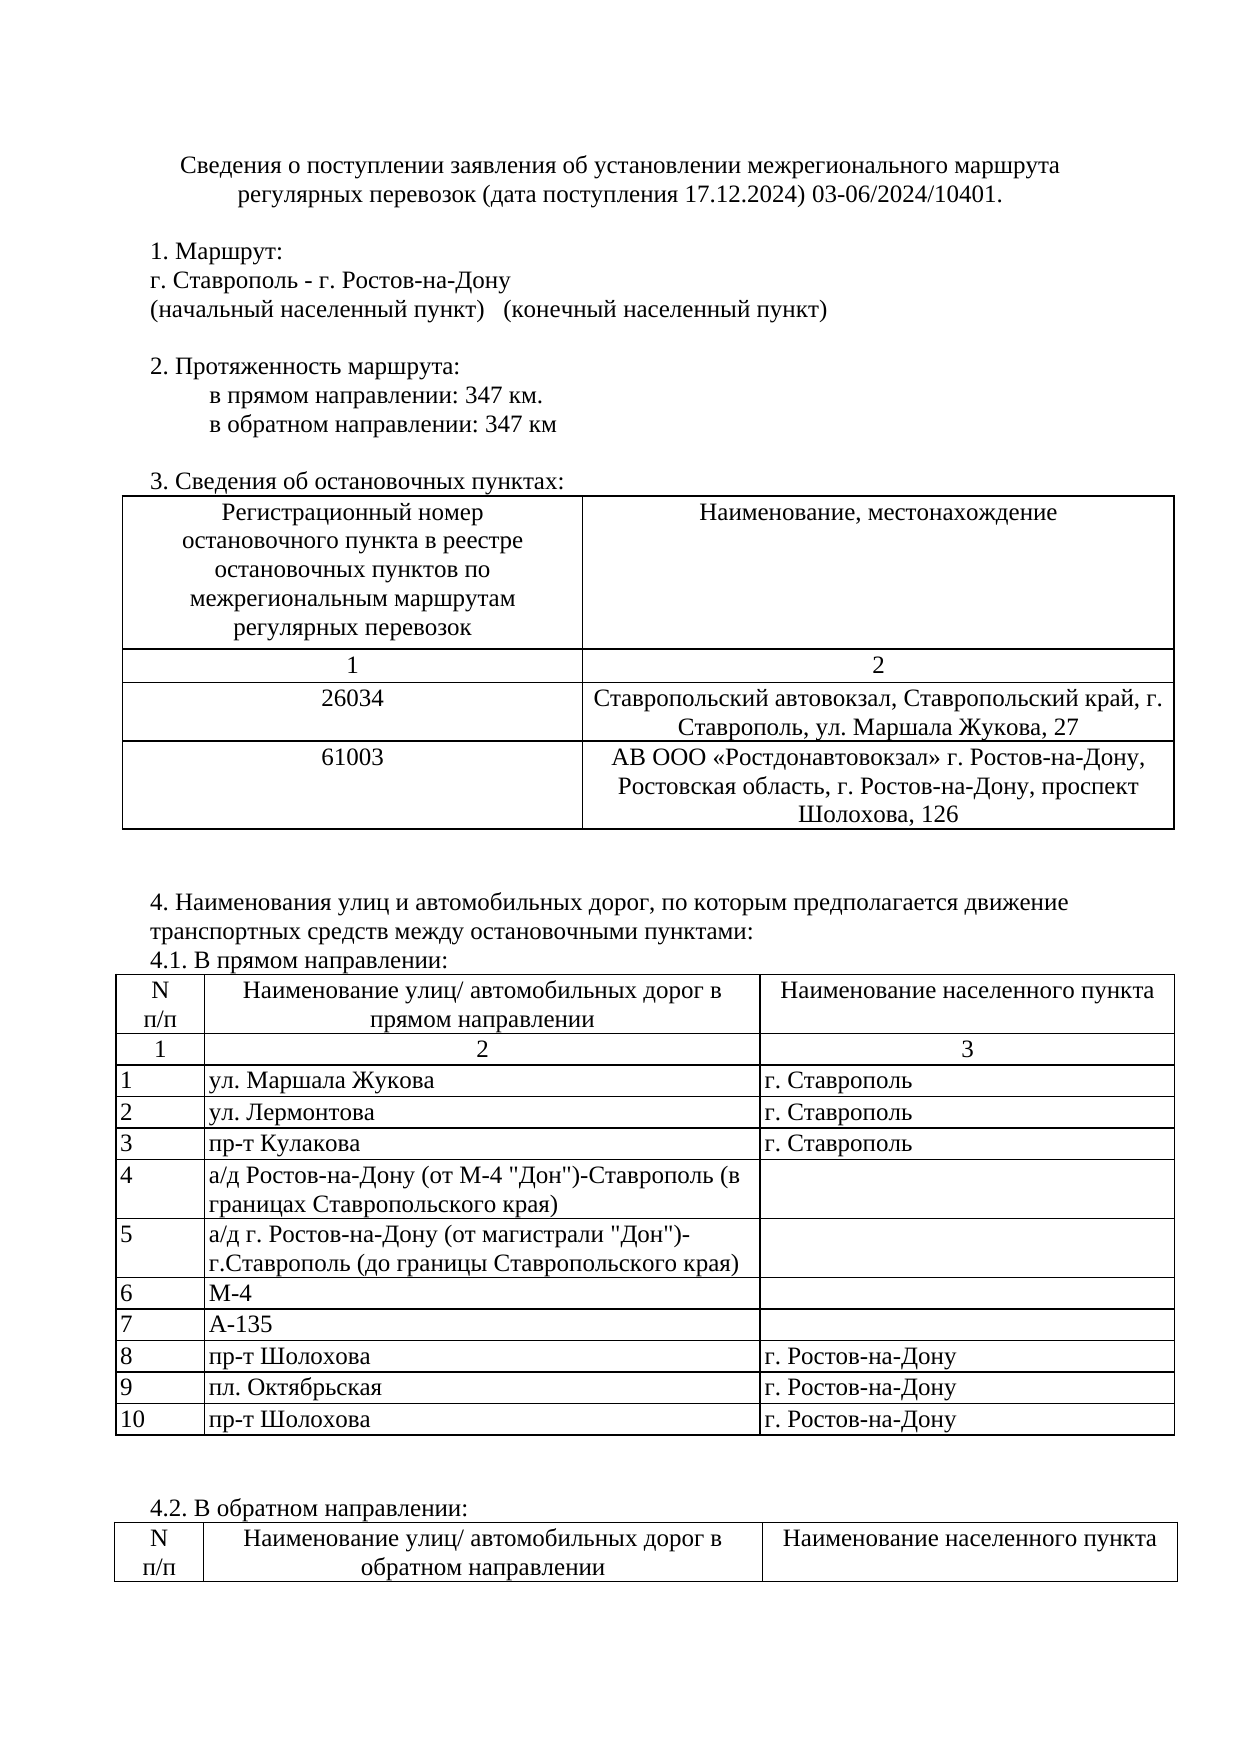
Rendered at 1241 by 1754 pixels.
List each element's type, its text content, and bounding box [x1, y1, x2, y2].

table_cell 1 [117, 1066, 204, 1096]
text 4.1. В прямом направлении: [150, 945, 1090, 973]
table_cell г. Ростов-на-Дону [761, 1341, 1174, 1371]
table_cell 6 [117, 1278, 204, 1308]
table_cell [761, 1310, 1174, 1339]
table_cell 7 [117, 1310, 204, 1339]
table_header Наименование населенного пункта [761, 975, 1174, 1033]
text в обратном направлении: 347 км [150, 409, 1090, 437]
table_cell 9 [117, 1373, 204, 1402]
text г. Ставрополь - г. Ростов-на-Дону [150, 265, 1090, 294]
table_cell 3 [761, 1034, 1174, 1064]
table_cell пр-т Шолохова [205, 1341, 759, 1371]
table_header Наименование, местонахождение [583, 497, 1173, 648]
table_header N п/п [115, 1523, 203, 1581]
text Сведения о поступлении заявления об установлении межрегионального маршрута регулярных перевозок (дата поступления 17.12.2024) 03-06/2024/10401. [150, 150, 1090, 207]
table_cell 1 [117, 1034, 204, 1064]
table_cell 2 [117, 1097, 204, 1127]
table_cell 2 [583, 650, 1173, 681]
text 1. Маршрут: [150, 236, 1090, 265]
table_cell М-4 [205, 1278, 759, 1308]
table_cell АВ ООО «Ростдонавтовокзал» г. Ростов-на-Дону, Ростовская область, г. Ростов-на-Дону, проспект Шолохова, 126 [583, 742, 1173, 828]
table_header Наименование улиц/ автомобильных дорог в обратном направлении [204, 1523, 762, 1581]
text 2. Протяженность маршрута: [150, 351, 1090, 380]
table_cell 1 [123, 650, 582, 681]
table_cell 10 [117, 1404, 204, 1434]
table_cell г. Ставрополь [761, 1129, 1174, 1158]
table_cell 5 [117, 1219, 204, 1277]
table_cell а/д Ростов-на-Дону (от М-4 "Дон")-Ставрополь (в границах Ставропольского края) [205, 1160, 759, 1217]
table_cell пл. Октябрьская [205, 1373, 759, 1402]
table_header Регистрационный номер остановочного пункта в реестре остановочных пунктов по межрегиональным маршрутам регулярных перевозок [123, 497, 582, 648]
table_cell ул. Маршала Жукова [205, 1066, 759, 1096]
table_cell а/д г. Ростов-на-Дону (от магистрали "Дон")- г.Ставрополь (до границы Ставропольского края) [205, 1219, 759, 1277]
table_cell [761, 1160, 1174, 1217]
table_cell 3 [117, 1129, 204, 1158]
text (начальный населенный пункт) (конечный населенный пункт) [150, 294, 1090, 322]
table_cell г. Ставрополь [761, 1066, 1174, 1096]
table_cell пр-т Кулакова [205, 1129, 759, 1158]
table_cell [761, 1278, 1174, 1308]
table_cell г. Ростов-на-Дону [761, 1404, 1174, 1434]
table_cell 4 [117, 1160, 204, 1217]
table_cell Ставропольский автовокзал, Ставропольский край, г. Ставрополь, ул. Маршала Жукова, 27 [583, 683, 1173, 740]
text 4. Наименования улиц и автомобильных дорог, по которым предполагается движение транспортных средств между остановочными пунктами: [150, 887, 1090, 945]
table_header Наименование населенного пункта [763, 1523, 1177, 1581]
text в прямом направлении: 347 км. [150, 380, 1090, 409]
table_cell 8 [117, 1341, 204, 1371]
table_cell г. Ставрополь [761, 1097, 1174, 1127]
table_cell г. Ростов-на-Дону [761, 1373, 1174, 1402]
table_cell 26034 [123, 683, 582, 740]
table_cell А-135 [205, 1310, 759, 1339]
table_header Наименование улиц/ автомобильных дорог в прямом направлении [205, 975, 759, 1033]
text 4.2. В обратном направлении: [150, 1493, 1090, 1522]
text 3. Сведения об остановочных пунктах: [150, 466, 1090, 495]
table_cell ул. Лермонтова [205, 1097, 759, 1127]
table_cell 2 [205, 1034, 759, 1064]
table_header N п/п [117, 975, 204, 1033]
table_cell [761, 1219, 1174, 1277]
table_cell 61003 [123, 742, 582, 828]
table_cell пр-т Шолохова [205, 1404, 759, 1434]
